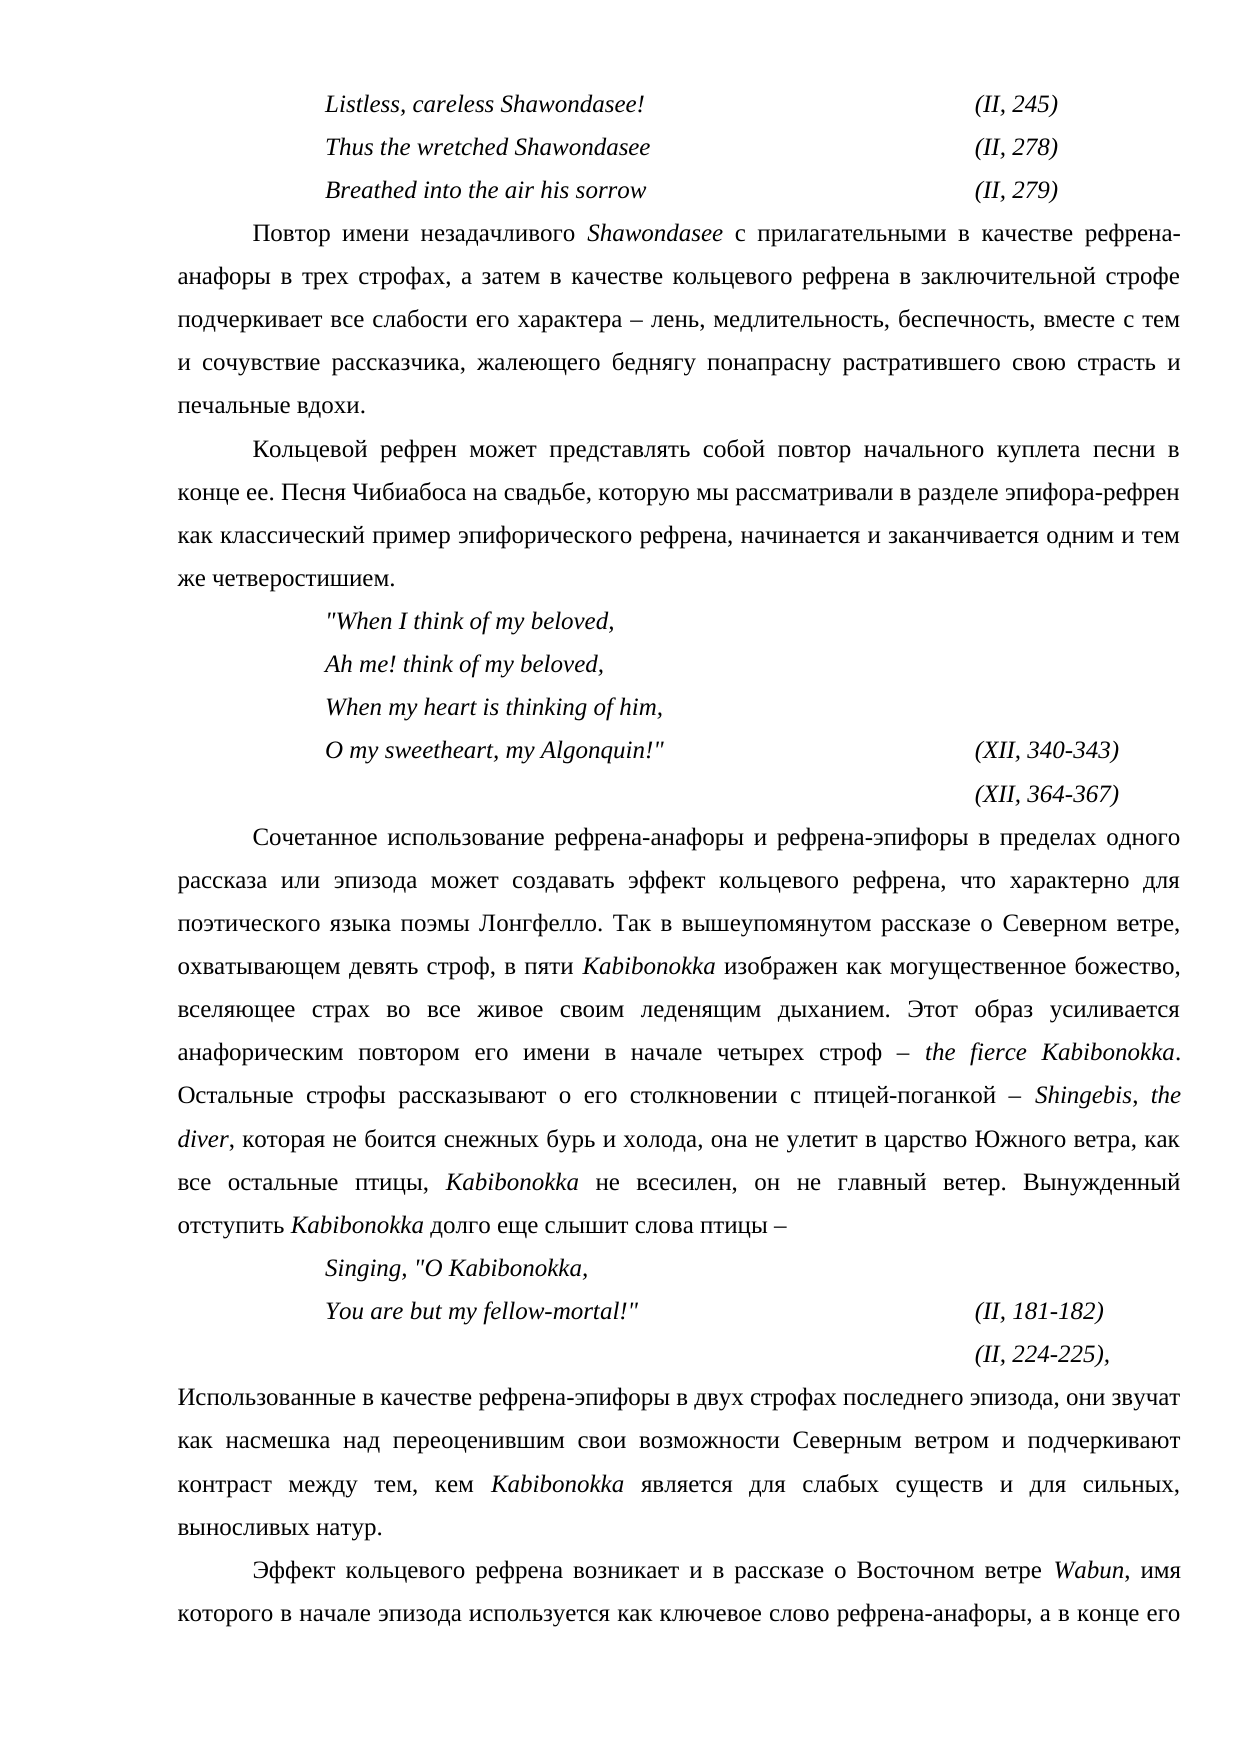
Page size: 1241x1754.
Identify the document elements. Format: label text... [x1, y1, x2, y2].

text Сочетанное использование рефрена-анафоры и рефрена-эпифоры в пределах одного рассказа или эпизода может создавать эффект кольцевого рефрена, что характерно для поэтического языка поэмы Лонгфелло. Так в вышеупомянутом рассказе о Северном ветре, охватывающем девять строф, в пяти Kabibonokka изображен как могущественное божество, вселяющее страх во все живое своим леденящим дыханием. Этот образ усиливается анафорическим повтором его имени в начале четырех строф – the fierce Kabibonokka. Остальные строфы рассказывают о его столкновении с птицей-поганкой – Shingebis, the diver, которая не боится снежных бурь и холода, она не улетит в царство Южного ветра, как все остальные птицы, Kabibonokka не всесилен, он не главный ветер. Вынужденный отступить Kabibonokka долго еще слышит слова птицы – [177, 822, 1181, 1239]
text (XII, 364-367) [325, 779, 1181, 807]
text Повтор имени незадачливого Shawondasee с прилагательными в качестве рефрена-анафоры в трех строфах, а затем в качестве кольцевого рефрена в заключительной строфе подчеркивает все слабости его характера – лень, медлительность, беспечность, вместе с тем и сочувствие рассказчика, жалеющего беднягу понапрасну растратившего свою страсть и печальные вдохи. [177, 218, 1181, 419]
text Кольцевой рефрен может представлять собой повтор начального куплета песни в конце ее. Песня Чибиабоса на свадьбе, которую мы рассматривали в разделе эпифора-рефрен как классический пример эпифорического рефрена, начинается и заканчивается одним и тем же четверостишием. [177, 434, 1181, 592]
text Ah me! think of my beloved, [325, 649, 1181, 678]
text Breathed into the air his sorrow (II, 279) [325, 175, 1181, 204]
text When my heart is thinking of him, [325, 692, 1181, 721]
text Использованные в качестве рефрена-эпифоры в двух строфах последнего эпизода, они звучат как насмешка над переоценившим свои возможности Северным ветром и подчеркивают контраст между тем, кем Kabibonokka является для слабых существ и для сильных, выносливых натур. [177, 1382, 1181, 1541]
text Singing, "O Kabibonokka, [325, 1253, 1181, 1282]
text "When I think of my beloved, [325, 606, 1181, 635]
text Thus the wretched Shawondasee (II, 278) [325, 132, 1181, 161]
text Listless, careless Shawondasee! (II, 245) [325, 89, 1181, 117]
text O my sweetheart, my Algonquin!" (XII, 340-343) [325, 736, 1181, 764]
text (II, 224-225), [325, 1339, 1181, 1368]
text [177, 1555, 1181, 1627]
text You are but my fellow-mortal!" (II, 181-182) [325, 1296, 1181, 1325]
